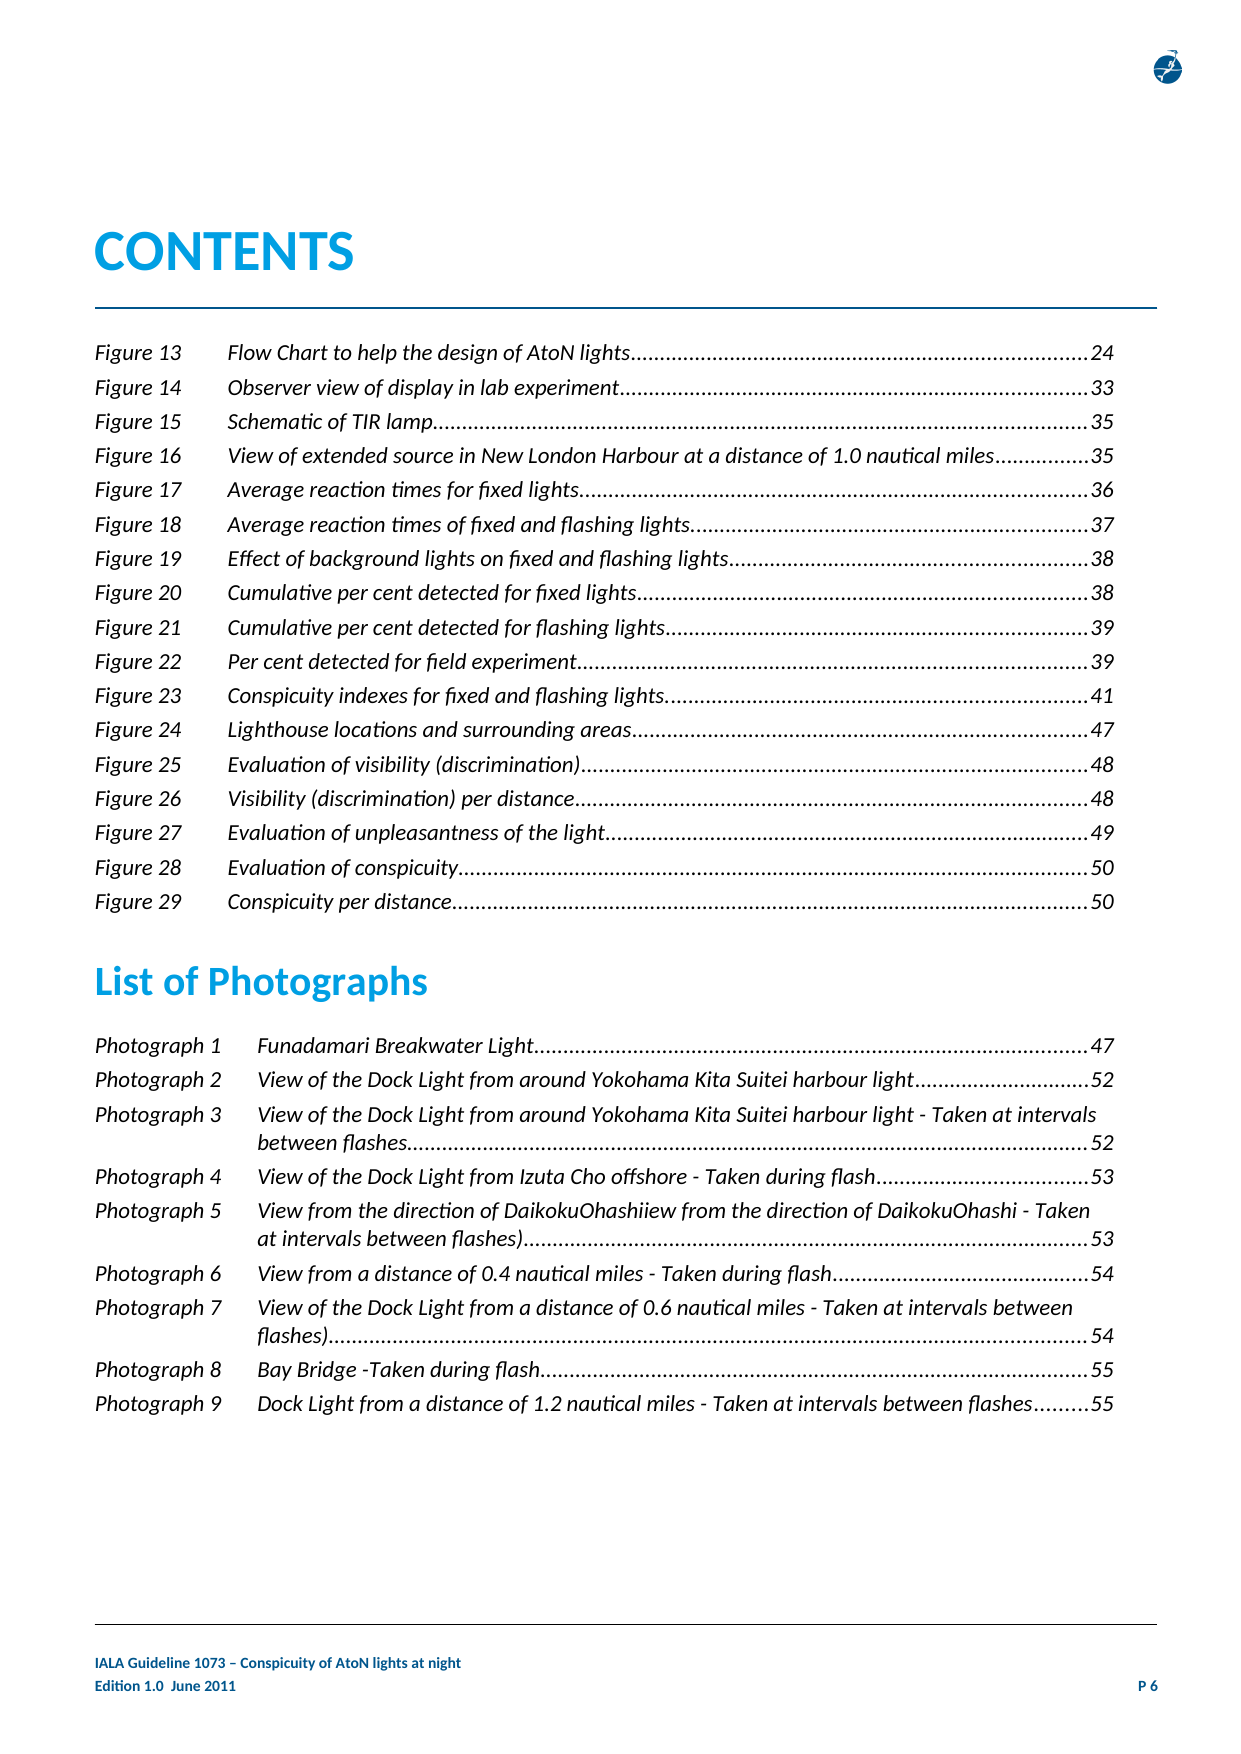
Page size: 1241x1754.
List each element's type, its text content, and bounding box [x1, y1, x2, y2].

text Photograph 5 View from the direction of DaikokuOhashiiew from the direction of DaikokuOhashi - Taken at intervals between flashes) 53 [94, 1196, 1113, 1252]
text Figure 19 Effect of background lights on fixed and flashing lights 38 [94, 544, 1113, 572]
text Photograph 1 Funadamari Breakwater Light 47 [94, 1031, 1113, 1059]
text Figure 15 Schematic of TIR lamp 35 [94, 407, 1113, 435]
text Photograph 3 View of the Dock Light from around Yokohama Kita Suitei harbour light - Taken at intervals between flashes 52 [94, 1100, 1113, 1156]
text Photograph 6 View from a distance of 0.4 nautical miles - Taken during flash 54 [94, 1259, 1113, 1287]
text Photograph 9 Dock Light from a distance of 1.2 nautical miles - Taken at intervals between flashes 55 [94, 1389, 1113, 1417]
text Figure 17 Average reaction times for fixed lights. 36 [94, 476, 1113, 504]
picture [1122, 0, 1241, 119]
list List of Photographs [94, 955, 1157, 1006]
text Figure 28 Evaluation of conspicuity 50 [94, 853, 1113, 881]
text Figure 18 Average reaction times of fixed and flashing lights. 37 [94, 510, 1113, 538]
text Photograph 2 View of the Dock Light from around Yokohama Kita Suitei harbour light 52 [94, 1066, 1113, 1093]
text Figure 29 Conspicuity per distance 50 [94, 887, 1113, 915]
text Figure 13 Flow Chart to help the design of AtoN lights 24 [94, 338, 1113, 367]
text Figure 21 Cumulative per cent detected for flashing lights 39 [94, 613, 1113, 641]
text Figure 23 Conspicuity indexes for fixed and flashing lights. 41 [94, 681, 1113, 709]
text Figure 24 Lighthouse locations and surrounding areas 47 [94, 716, 1113, 743]
text Figure 26 Visibility (discrimination) per distance 48 [94, 784, 1113, 812]
text Figure 20 Cumulative per cent detected for fixed lights 38 [94, 578, 1113, 606]
text Photograph 8 Bay Bridge -Taken during flash 55 [94, 1355, 1113, 1383]
text Figure 22 Per cent detected for field experiment 39 [94, 647, 1113, 675]
text Photograph 4 View of the Dock Light from Izuta Cho offshore - Taken during flash 53 [94, 1162, 1113, 1190]
text Figure 16 View of extended source in New London Harbour at a distance of 1.0 nautical miles 35 [94, 441, 1113, 469]
text Photograph 7 View of the Dock Light from a distance of 0.6 nautical miles - Taken at intervals between flashes) 54 [94, 1293, 1113, 1349]
text Figure 27 Evaluation of unpleasantness of the light 49 [94, 818, 1113, 846]
text Figure 14 Observer view of display in lab experiment 33 [94, 373, 1113, 401]
text Figure 25 Evaluation of visibility (discrimination) 48 [94, 750, 1113, 778]
